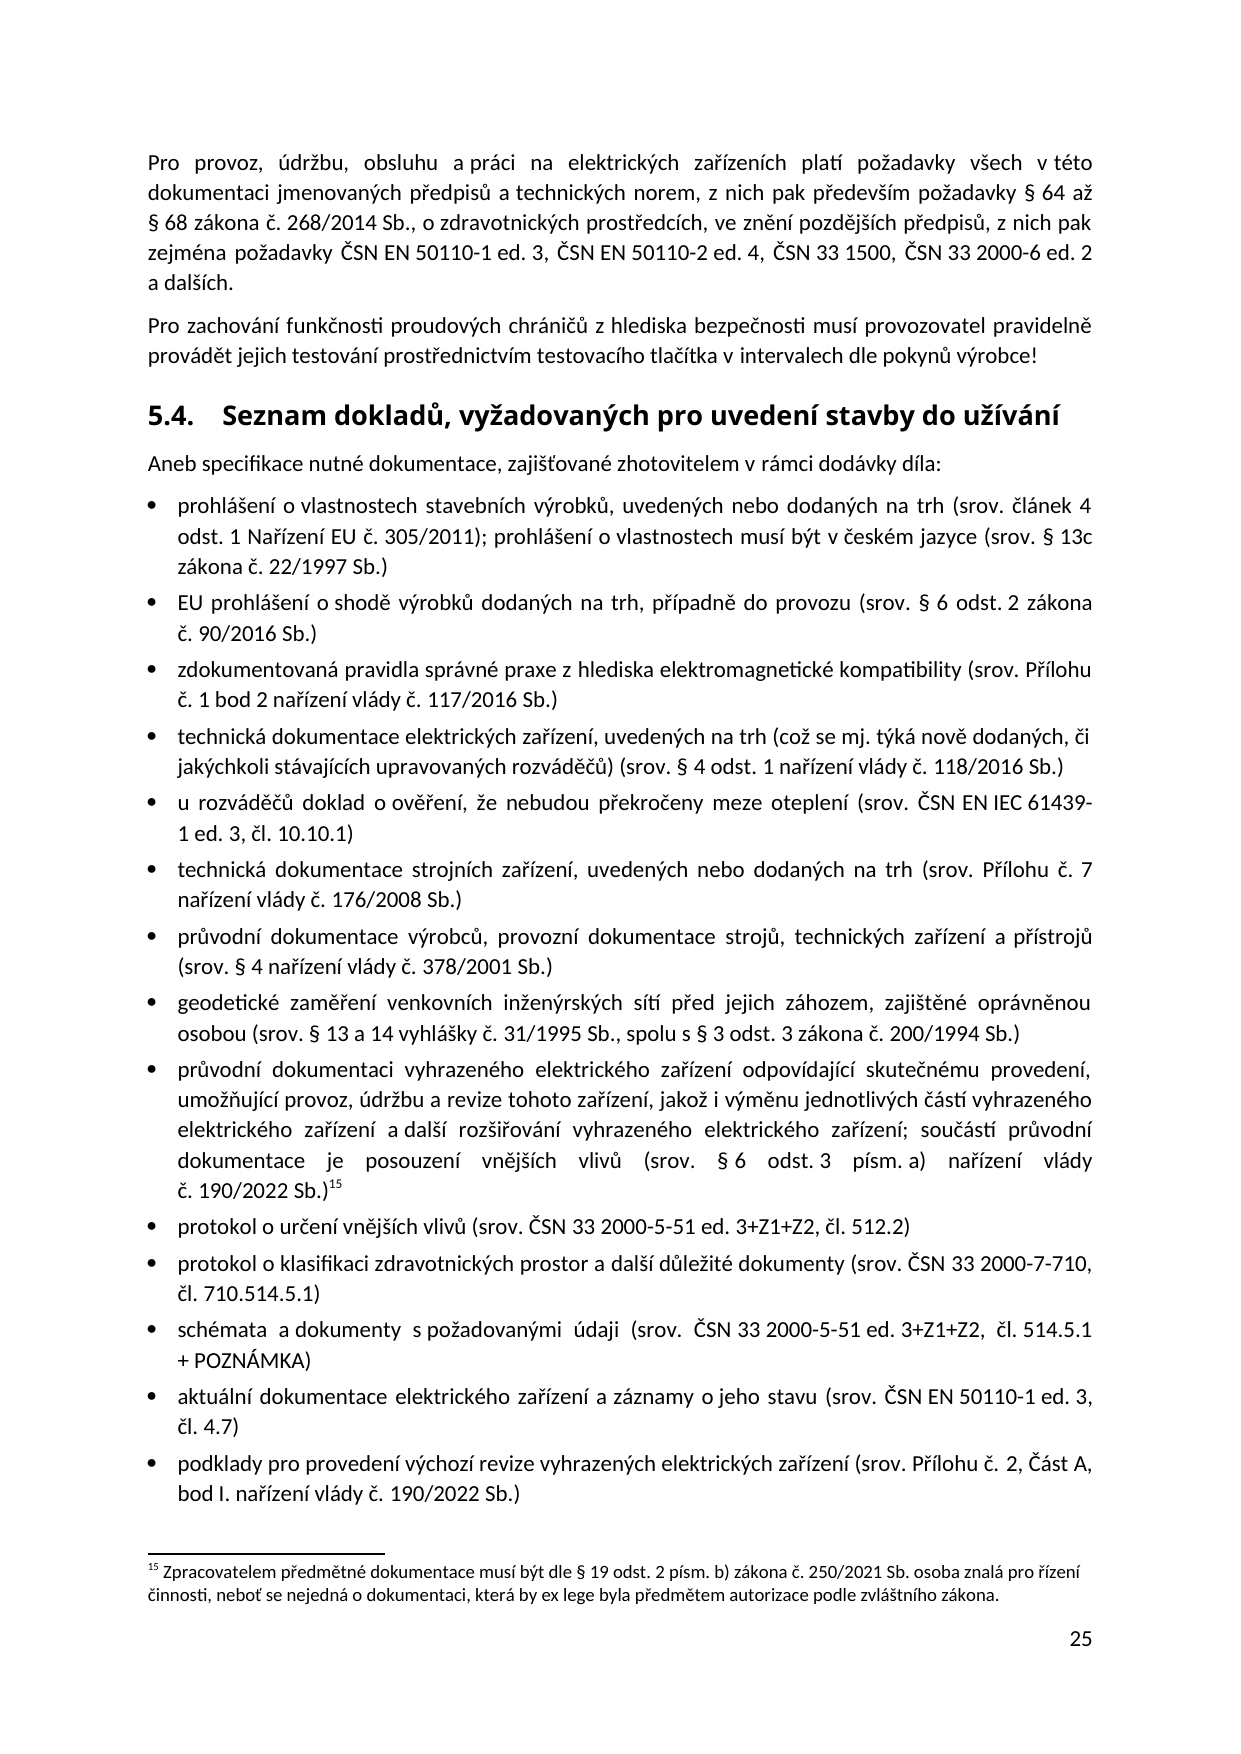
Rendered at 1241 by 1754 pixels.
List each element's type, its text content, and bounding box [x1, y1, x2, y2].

text u rozváděčů doklad o ověření, že nebudou překročeny meze oteplení (srov. ČSN EN IEC 61439-1 ed. 3, čl. 10.10.1) [148, 788, 1092, 847]
text EU prohlášení o shodě výrobků dodaných na trh, případně do provozu (srov. § 6 odst. 2 zákona č. 90/2016 Sb.) [148, 588, 1092, 647]
text Pro provoz, údržbu, obsluhu a práci na elektrických zařízeních platí požadavky všech v této dokumentaci jmenovaných předpisů a technických norem, z nich pak především požadavky § 64 až § 68 zákona č. 268/2014 Sb., o zdravotnických prostředcích, ve znění pozdějších předpisů, z nich pak zejména požadavky ČSN EN 50110-1 ed. 3, ČSN EN 50110-2 ed. 4, ČSN 33 1500, ČSN 33 2000-6 ed. 2 a dalších. [148, 148, 1092, 297]
text průvodní dokumentace výrobců, provozní dokumentace strojů, technických zařízení a přístrojů (srov. § 4 nařízení vlády č. 378/2001 Sb.) [148, 922, 1092, 980]
text prohlášení o vlastnostech stavebních výrobků, uvedených nebo dodaných na trh (srov. článek 4 odst. 1 Nařízení EU č. 305/2011); prohlášení o vlastnostech musí být v českém jazyce (srov. § 13c zákona č. 22/1997 Sb.) [148, 492, 1092, 580]
text aktuální dokumentace elektrického zařízení a záznamy o jeho stavu (srov. ČSN EN 50110-1 ed. 3, čl. 4.7) [148, 1382, 1092, 1441]
text zdokumentovaná pravidla správné praxe z hlediska elektromagnetické kompatibility (srov. Přílohu č. 1 bod 2 nařízení vlády č. 117/2016 Sb.) [148, 655, 1092, 713]
text technická dokumentace elektrických zařízení, uvedených na trh (což se mj. týká nově dodaných, či jakýchkoli stávajících upravovaných rozváděčů) (srov. § 4 odst. 1 nařízení vlády č. 118/2016 Sb.) [148, 722, 1092, 780]
text průvodní dokumentaci vyhrazeného elektrického zařízení odpovídající skutečnému provedení, umožňující provoz, údržbu a revize tohoto zařízení, jakož i výměnu jednotlivých částí vyhrazeného elektrického zařízení a další rozšiřování vyhrazeného elektrického zařízení; součástí průvodní dokumentace je posouzení vnějších vlivů (srov. § 6 odst. 3 písm. a) nařízení vlády č. 190/2022 Sb.) [148, 1055, 1092, 1204]
subtitle Seznam dokladů, vyžadovaných pro uvedení stavby do užívání [148, 397, 1092, 433]
text protokol o určení vnějších vlivů (srov. ČSN 33 2000-5-51 ed. 3+Z1+Z2, čl. 512.2) [148, 1212, 1092, 1241]
text Pro zachování funkčnosti proudových chráničů z hlediska bezpečnosti musí provozovatel pravidelně provádět jejich testování prostřednictvím testovacího tlačítka v intervalech dle pokynů výrobce! [148, 311, 1092, 369]
text schémata a dokumenty s požadovanými údaji (srov. ČSN 33 2000-5-51 ed. 3+Z1+Z2, čl. 514.5.1 + POZNÁMKA) [148, 1316, 1092, 1374]
text protokol o klasifikaci zdravotnických prostor a další důležité dokumenty (srov. ČSN 33 2000-7-710, čl. 710.514.5.1) [148, 1249, 1092, 1307]
text Aneb specifikace nutné dokumentace, zajišťované zhotovitelem v rámci dodávky díla: [148, 449, 1092, 477]
text podklady pro provedení výchozí revize vyhrazených elektrických zařízení (srov. Přílohu č. 2, Část A, bod I. nařízení vlády č. 190/2022 Sb.) [148, 1449, 1092, 1507]
text geodetické zaměření venkovních inženýrských sítí před jejich záhozem, zajištěné oprávněnou osobou (srov. § 13 a 14 vyhlášky č. 31/1995 Sb., spolu s § 3 odst. 3 zákona č. 200/1994 Sb.) [148, 988, 1092, 1047]
text technická dokumentace strojních zařízení, uvedených nebo dodaných na trh (srov. Přílohu č. 7 nařízení vlády č. 176/2008 Sb.) [148, 855, 1092, 913]
